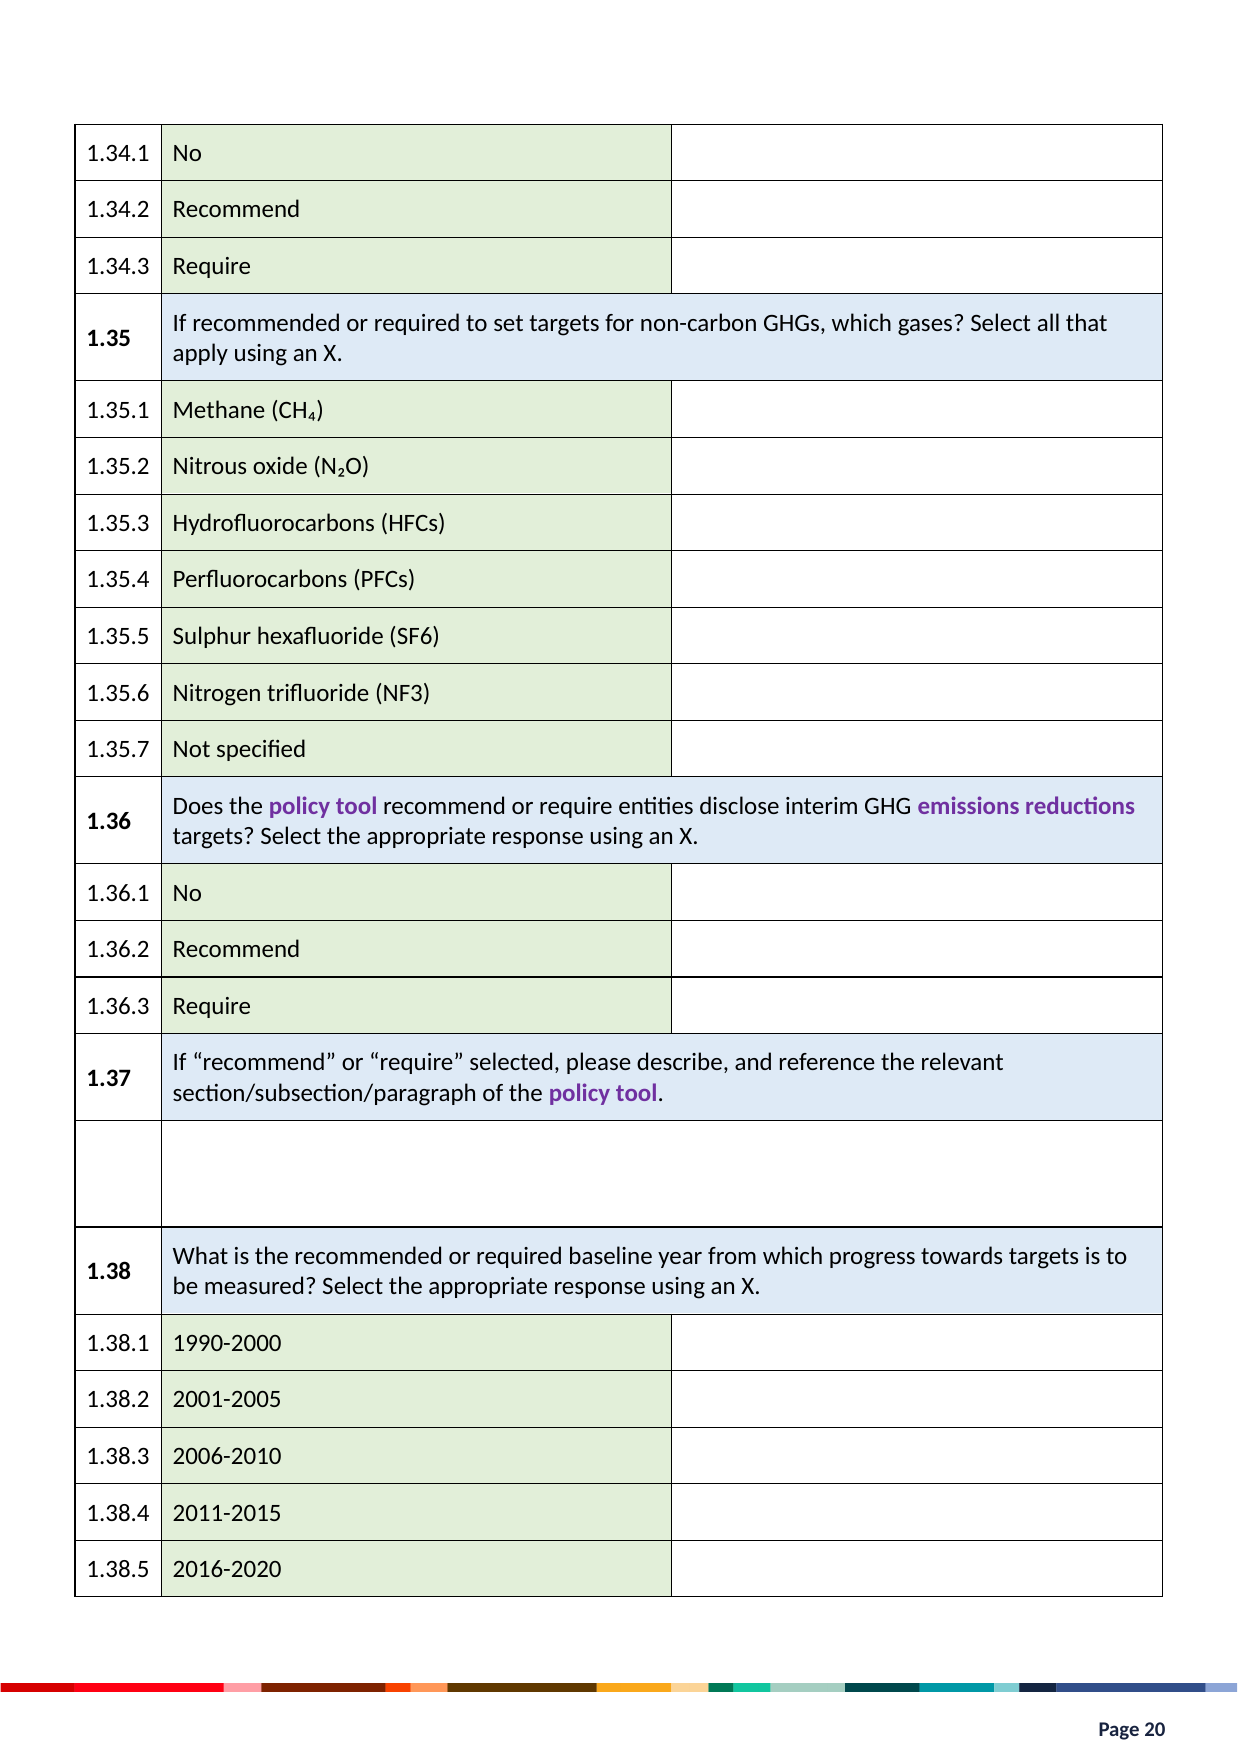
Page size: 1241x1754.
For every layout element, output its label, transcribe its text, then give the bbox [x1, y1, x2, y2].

table_cell 1.34.1 [76, 125, 161, 180]
table_cell [672, 1541, 1162, 1596]
table_cell 1.35.2 [76, 438, 161, 493]
table_cell [672, 438, 1162, 493]
table_cell Nitrous oxide (N₂O) [162, 438, 671, 493]
table_cell [672, 551, 1162, 607]
table_cell Hydrofluorocarbons (HFCs) [162, 495, 671, 550]
table_cell [672, 864, 1162, 920]
table_cell [672, 238, 1162, 293]
table_cell [672, 978, 1162, 1033]
table_cell Methane (CH₄) [162, 381, 671, 437]
table_cell [672, 1315, 1162, 1370]
table_cell 1990-2000 [162, 1315, 671, 1370]
table_cell 1.34.3 [76, 238, 161, 293]
table_cell [672, 125, 1162, 180]
table_cell [672, 921, 1162, 976]
table_cell Recommend [162, 181, 671, 237]
table_cell 1.35.7 [76, 721, 161, 776]
table_cell 1.35.3 [76, 495, 161, 550]
table_cell What is the recommended or required baseline year from which progress towards targets is to be measured? Select the appropriate response using an X. [162, 1228, 1162, 1313]
table_cell No [162, 864, 671, 920]
table_cell 1.38.1 [76, 1315, 161, 1370]
table_cell [162, 1121, 1162, 1226]
table_cell Does the policy tool recommend or require entities disclose interim GHG emissions reductions targets? Select the appropriate response using an X. [162, 777, 1162, 863]
table_cell 1.36.1 [76, 864, 161, 920]
table_cell Sulphur hexafluoride (SF6) [162, 608, 671, 663]
table_cell 1.36.2 [76, 921, 161, 976]
table_cell [672, 608, 1162, 663]
table_cell 1.38 [76, 1228, 161, 1313]
table_cell [672, 1484, 1162, 1540]
table_cell If “recommend” or “require” selected, please describe, and reference the relevant section/subsection/paragraph of the policy tool. [162, 1034, 1162, 1120]
table_cell 1.35.5 [76, 608, 161, 663]
table_cell 1.38.4 [76, 1484, 161, 1540]
table_cell [672, 1371, 1162, 1427]
table_cell No [162, 125, 671, 180]
table_cell Not specified [162, 721, 671, 776]
table_cell [672, 1428, 1162, 1483]
table_cell [672, 381, 1162, 437]
table_cell 1.38.3 [76, 1428, 161, 1483]
table_cell 1.36 [76, 777, 161, 863]
table_cell 1.35 [76, 294, 161, 380]
table_cell 2001-2005 [162, 1371, 671, 1427]
table_cell 1.36.3 [76, 978, 161, 1033]
table_cell 2016-2020 [162, 1541, 671, 1596]
picture [0, 1683, 1236, 1692]
table_cell If recommended or required to set targets for non-carbon GHGs, which gases? Select all that apply using an X. [162, 294, 1162, 380]
table_cell 1.38.5 [76, 1541, 161, 1596]
table_cell 2011-2015 [162, 1484, 671, 1540]
table_cell [672, 181, 1162, 237]
table_cell Require [162, 978, 671, 1033]
table_cell 2006-2010 [162, 1428, 671, 1483]
table_cell [672, 721, 1162, 776]
table_cell 1.35.1 [76, 381, 161, 437]
table_cell [672, 664, 1162, 720]
table_cell 1.35.4 [76, 551, 161, 607]
table_cell 1.35.6 [76, 664, 161, 720]
table_cell 1.34.2 [76, 181, 161, 237]
table_cell Recommend [162, 921, 671, 976]
table_cell 1.38.2 [76, 1371, 161, 1427]
table_cell Require [162, 238, 671, 293]
table_cell 1.37 [76, 1034, 161, 1120]
table_cell [76, 1121, 161, 1226]
table_cell [672, 495, 1162, 550]
table_cell Nitrogen trifluoride (NF3) [162, 664, 671, 720]
table_cell Perfluorocarbons (PFCs) [162, 551, 671, 607]
